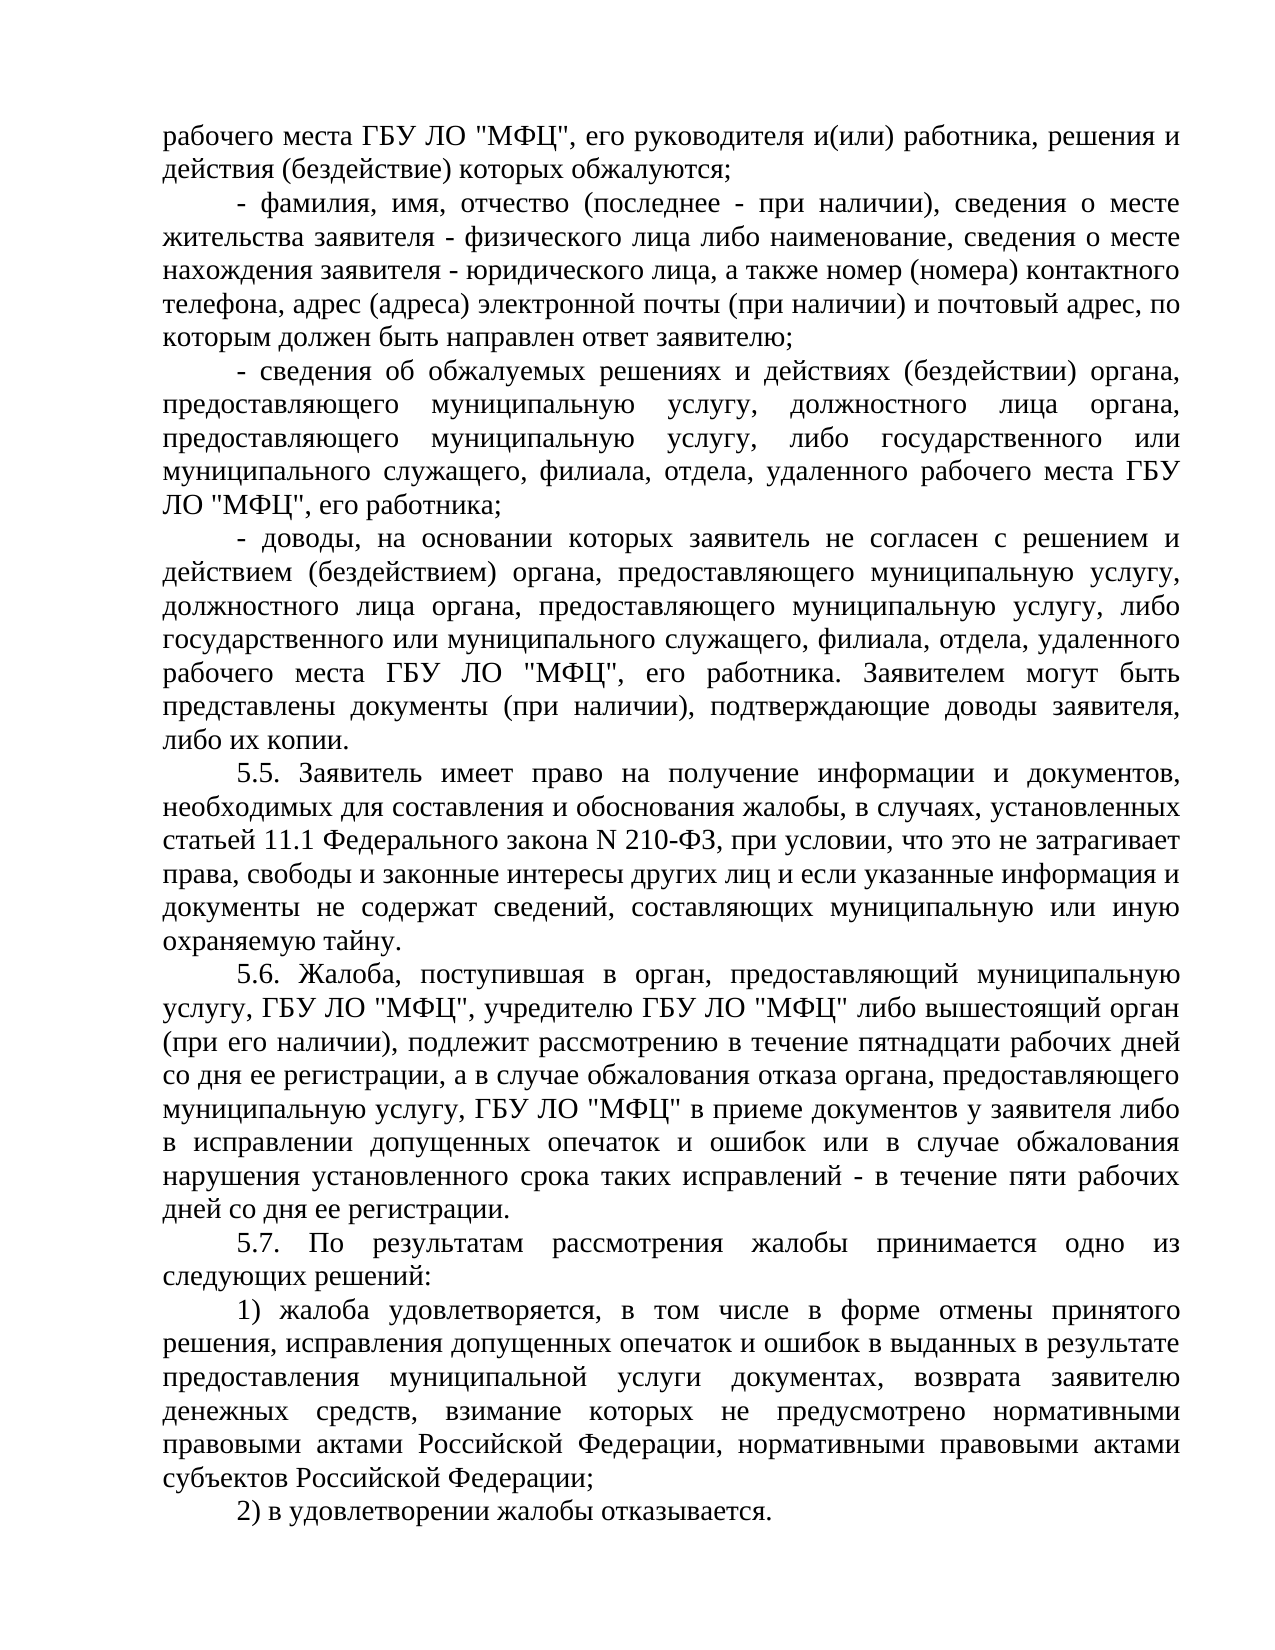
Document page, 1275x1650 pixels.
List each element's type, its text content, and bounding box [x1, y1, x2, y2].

text 1) жалоба удовлетворяется, в том числе в форме отмены принятого решения, исправления допущенных опечаток и ошибок в выданных в результате предоставления муниципальной услуги документах, возврата заявителю денежных средств, взимание которых не предусмотрено нормативными правовыми актами Российской Федерации, нормативными правовыми актами субъектов Российской Федерации; [162, 1292, 1181, 1493]
text - доводы, на основании которых заявитель не согласен с решением и действием (бездействием) органа, предоставляющего муниципальную услугу, должностного лица органа, предоставляющего муниципальную услугу, либо государственного или муниципального служащего, филиала, отдела, удаленного рабочего места ГБУ ЛО "МФЦ", его работника. Заявителем могут быть представлены документы (при наличии), подтверждающие доводы заявителя, либо их копии. [162, 521, 1181, 755]
text 2) в удовлетворении жалобы отказывается. [162, 1493, 1181, 1527]
text - фамилия, имя, отчество (последнее - при наличии), сведения о месте жительства заявителя - физического лица либо наименование, сведения о месте нахождения заявителя - юридического лица, а также номер (номера) контактного телефона, адрес (адреса) электронной почты (при наличии) и почтовый адрес, по которым должен быть направлен ответ заявителю; [162, 185, 1181, 353]
text 5.5. Заявитель имеет право на получение информации и документов, необходимых для составления и обоснования жалобы, в случаях, установленных статьей 11.1 Федерального закона N 210-ФЗ, при условии, что это не затрагивает права, свободы и законные интересы других лиц и если указанные информация и документы не содержат сведений, составляющих муниципальную или иную охраняемую тайну. [162, 755, 1181, 957]
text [162, 118, 1181, 185]
text - сведения об обжалуемых решениях и действиях (бездействии) органа, предоставляющего муниципальную услугу, должностного лица органа, предоставляющего муниципальную услугу, либо государственного или муниципального служащего, филиала, отдела, удаленного рабочего места ГБУ ЛО "МФЦ", его работника; [162, 353, 1181, 521]
text 5.6. Жалоба, поступившая в орган, предоставляющий муниципальную услугу, ГБУ ЛО "МФЦ", учредителю ГБУ ЛО "МФЦ" либо вышестоящий орган (при его наличии), подлежит рассмотрению в течение пятнадцати рабочих дней со дня ее регистрации, а в случае обжалования отказа органа, предоставляющего муниципальную услугу, ГБУ ЛО "МФЦ" в приеме документов у заявителя либо в исправлении допущенных опечаток и ошибок или в случае обжалования нарушения установленного срока таких исправлений - в течение пяти рабочих дней со дня ее регистрации. [162, 957, 1181, 1225]
text 5.7. По результатам рассмотрения жалобы принимается одно из следующих решений: [162, 1225, 1181, 1292]
